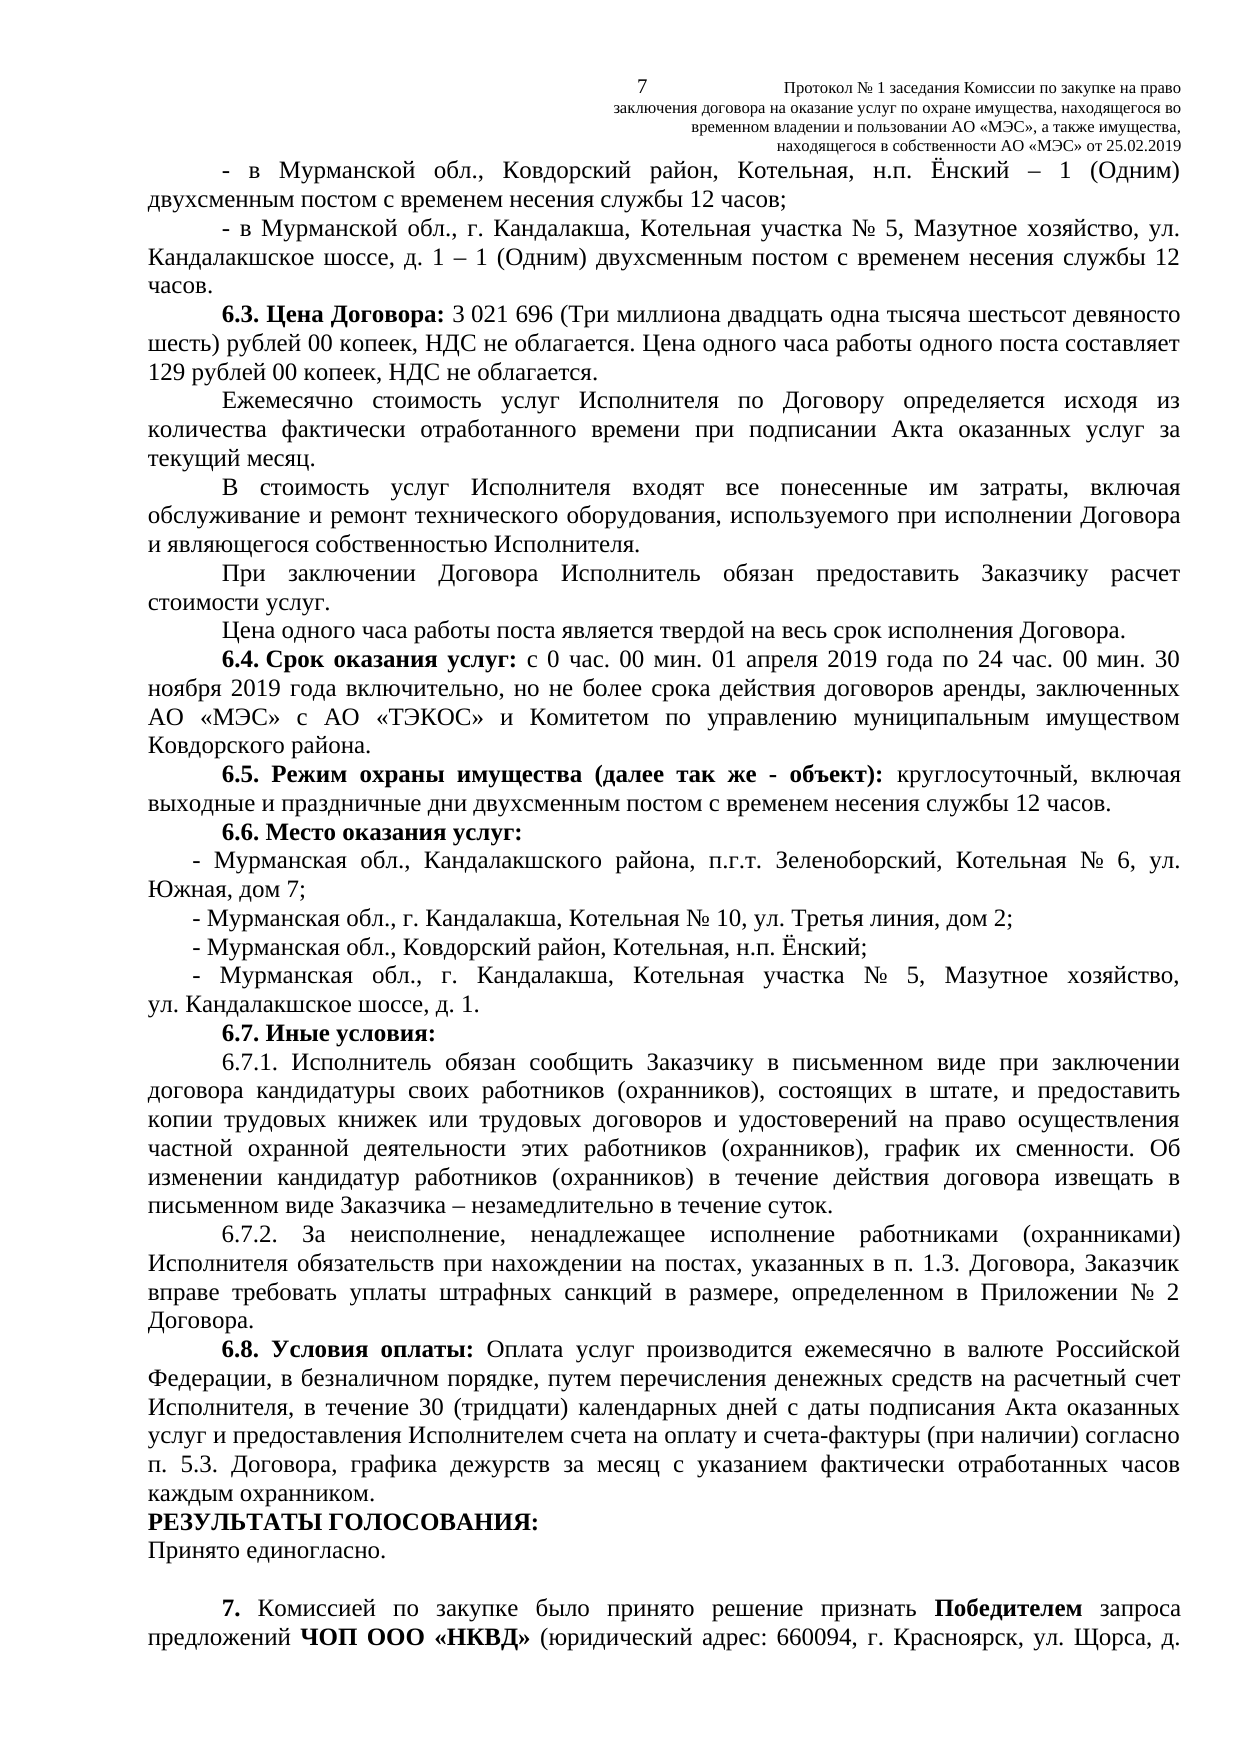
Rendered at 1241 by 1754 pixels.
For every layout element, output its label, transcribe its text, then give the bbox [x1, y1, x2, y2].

text РЕЗУЛЬТАТЫ ГОЛОСОВАНИЯ: [148, 1507, 1181, 1535]
text При заключении Договора Исполнитель обязан предоставить Заказчику расчет стоимости услуг. [148, 558, 1181, 615]
list - Мурманская обл., г. Кандалакша, Котельная № 10, ул. Третья линия, дом 2; [148, 903, 1181, 932]
text Ежемесячно стоимость услуг Исполнителя по Договору определяется исходя из количества фактически отработанного времени при подписании Акта оказанных услуг за текущий месяц. [148, 385, 1181, 472]
list - Мурманская обл., г. Кандалакша, Котельная участка № 5, Мазутное хозяйство, ул. Кандалакшское шоссе, д. 1. [148, 960, 1181, 1018]
list - Мурманская обл., Ковдорский район, Котельная, н.п. Ёнский; [148, 932, 1181, 960]
list - Мурманская обл., Кандалакшского района, п.г.т. Зеленоборский, Котельная № 6, ул. Южная, дом 7; [148, 845, 1181, 903]
text - в Мурманской обл., г. Кандалакша, Котельная участка № 5, Мазутное хозяйство, ул. Кандалакшское шоссе, д. 1 – 1 (Одним) двухсменным постом с временем несения службы 12 часов. [148, 213, 1181, 299]
list - в Мурманской обл., Ковдорский район, Котельная, н.п. Ёнский – 1 (Одним) двухсменным постом с временем несения службы 12 часов; [148, 155, 1181, 213]
text Цена одного часа работы поста является твердой на весь срок исполнения Договора. [148, 615, 1181, 644]
text 6.3. Цена Договора: 3 021 696 (Три миллиона двадцать одна тысяча шестьсот девяносто шесть) рублей 00 копеек, НДС не облагается. Цена одного часа работы одного поста составляет 129 рублей 00 копеек, НДС не облагается. [148, 299, 1181, 385]
text В стоимость услуг Исполнителя входят все понесенные им затраты, включая обслуживание и ремонт технического оборудования, используемого при исполнении Договора и являющегося собственностью Исполнителя. [148, 472, 1181, 558]
text Принято единогласно. [148, 1535, 1181, 1564]
text 6.8. Условия оплаты: Оплата услуг производится ежемесячно в валюте Российской Федерации, в безналичном порядке, путем перечисления денежных средств на расчетный счет Исполнителя, в течение 30 (тридцати) календарных дней с даты подписания Акта оказанных услуг и предоставления Исполнителем счета на оплату и счета-фактуры (при наличии) согласно п. 5.3. Договора, графика дежурств за месяц с указанием фактически отработанных часов каждым охранником. [148, 1334, 1181, 1507]
text 6.4. Срок оказания услуг: с 0 час. 00 мин. 01 апреля 2019 года по 24 час. 00 мин. 30 ноября 2019 года включительно, но не более срока действия договоров аренды, заключенных АО «МЭС» с АО «ТЭКОС» и Комитетом по управлению муниципальным имуществом Ковдорского района. [148, 644, 1181, 759]
text 6.5. Режим охраны имущества (далее так же - объект): круглосуточный, включая выходные и праздничные дни двухсменным постом с временем несения службы 12 часов. [148, 759, 1181, 817]
text 6.7.1. Исполнитель обязан сообщить Заказчику в письменном виде при заключении договора кандидатуры своих работников (охранников), состоящих в штате, и предоставить копии трудовых книжек или трудовых договоров и удостоверений на право осуществления частной охранной деятельности этих работников (охранников), график их сменности. Об изменении кандидатур работников (охранников) в течение действия договора извещать в письменном виде Заказчика – незамедлительно в течение суток. [148, 1047, 1181, 1219]
text 6.7. Иные условия: [148, 1018, 1181, 1047]
text 6.6. Место оказания услуг: [222, 817, 1181, 845]
text 6.7.2. За неисполнение, ненадлежащее исполнение работниками (охранниками) Исполнителя обязательств при нахождении на постах, указанных в п. 1.3. Договора, Заказчик вправе требовать уплаты штрафных санкций в размере, определенном в Приложении № 2 Договора. [148, 1219, 1181, 1334]
